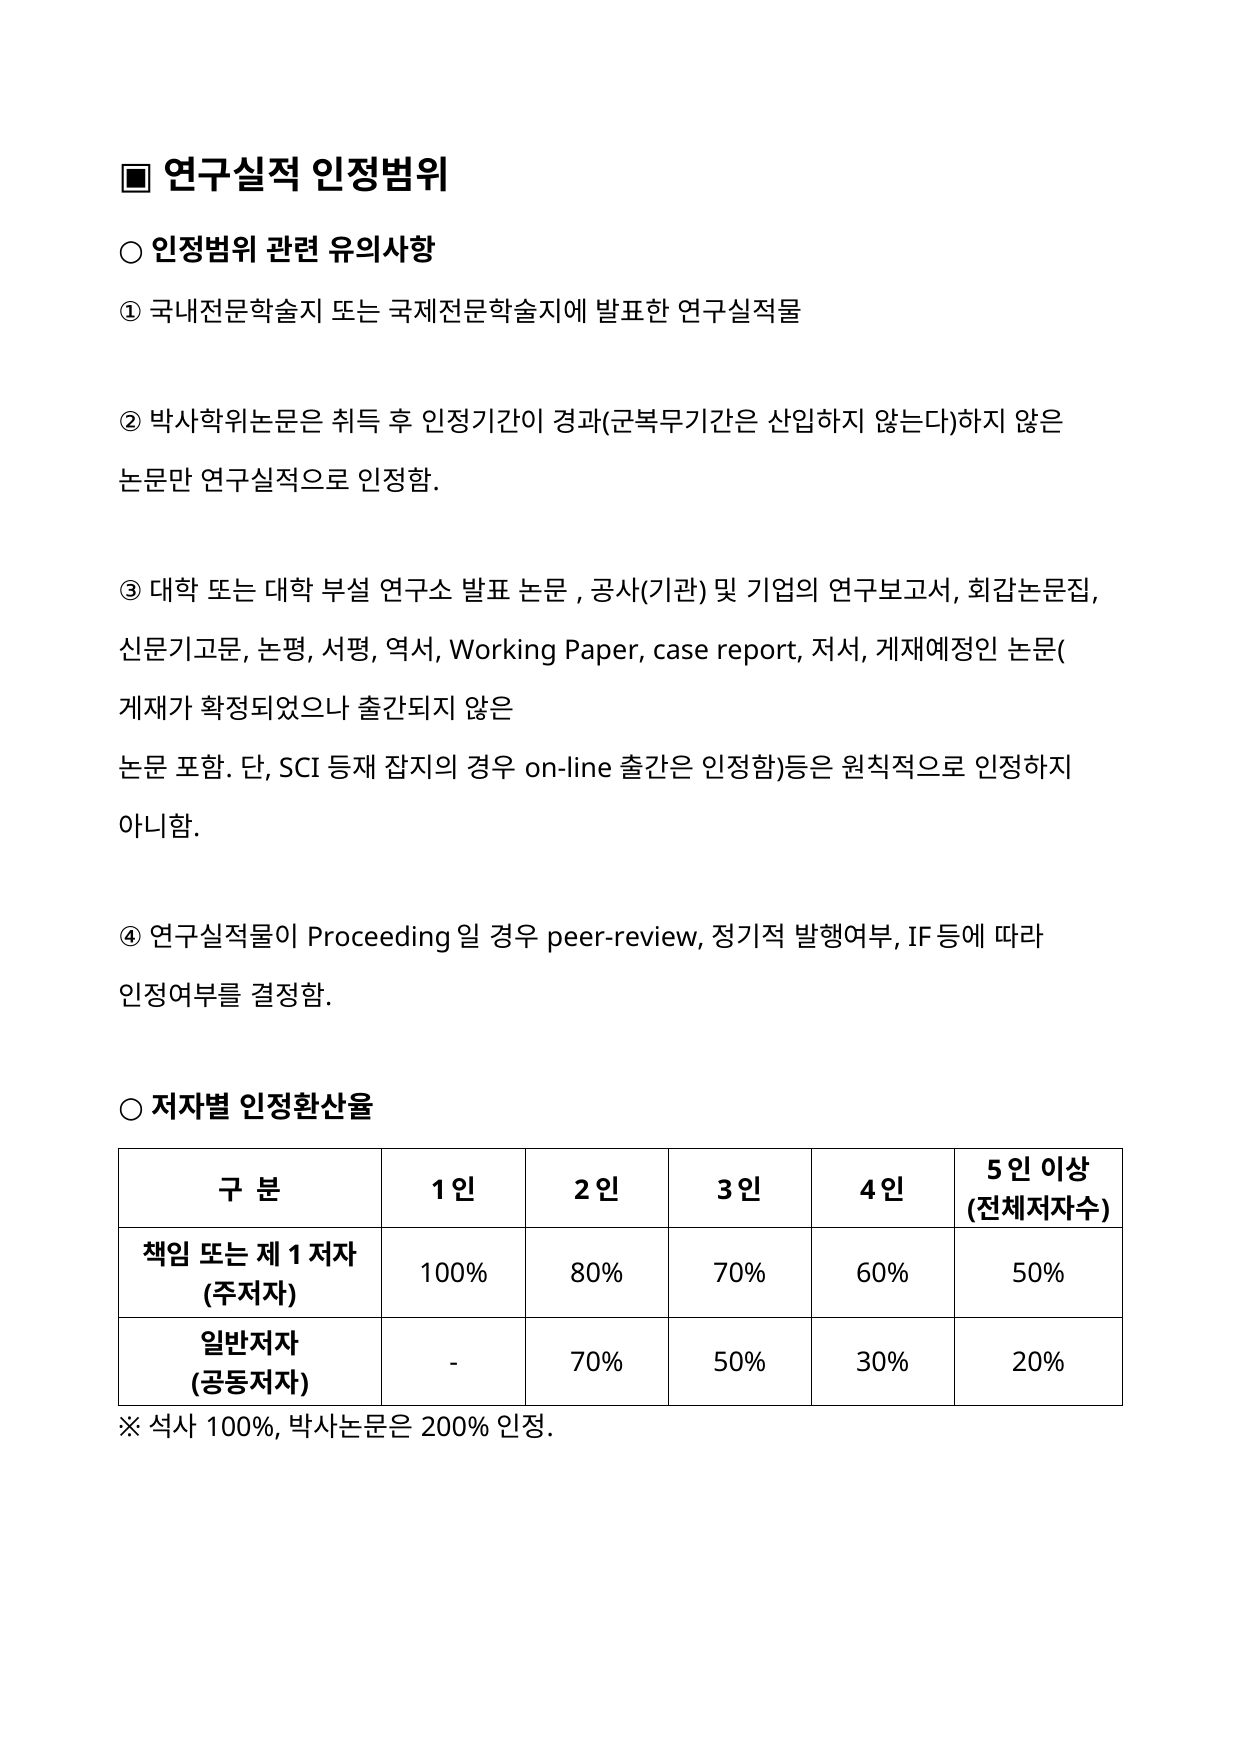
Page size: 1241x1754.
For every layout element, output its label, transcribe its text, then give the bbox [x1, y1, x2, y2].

table_cell 50% [669, 1318, 811, 1405]
table_cell 100% [382, 1228, 525, 1317]
table_header 4인 [812, 1149, 954, 1227]
table_header 5인 이상 (전체저자수) [955, 1149, 1122, 1227]
text ※ 석사 100%, 박사논문은 200% 인정. [118, 1406, 1122, 1444]
text ② 박사학위논문은 취득 후 인정기간이 경과(군복무기간은 산입하지 않는다)하지 않은 논문만 연구실적으로 인정함. [118, 400, 1122, 498]
text 논문 포함. 단, SCI 등재 잡지의 경우 on-line 출간은 인정함)등은 원칙적으로 인정하지 아니함. [118, 746, 1122, 844]
table_cell 80% [526, 1228, 668, 1317]
text ① 국내전문학술지 또는 국제전문학술지에 발표한 연구실적물 [118, 290, 1122, 329]
text ○ 인정범위 관련 유의사항 [118, 226, 1122, 269]
table_cell - [382, 1318, 525, 1405]
table_cell 일반저자 (공동저자) [119, 1318, 381, 1405]
text ▣ 연구실적 인정범위 [118, 144, 1122, 199]
table_cell 50% [955, 1228, 1122, 1317]
table_cell 70% [669, 1228, 811, 1317]
text ○ 저자별 인정환산율 [118, 1084, 1122, 1126]
table_cell 30% [812, 1318, 954, 1405]
table_cell 70% [526, 1318, 668, 1405]
table_cell 20% [955, 1318, 1122, 1405]
text ③ 대학 또는 대학 부설 연구소 발표 논문 , 공사(기관) 및 기업의 연구보고서, 회갑논문집, 신문기고문, 논평, 서평, 역서, Working Paper, case report, 저서, 게재예정인 논문(게재가 확정되었으나 출간되지 않은 [118, 569, 1122, 726]
table_header 1인 [382, 1149, 525, 1227]
text ④ 연구실적물이 Proceeding일 경우 peer-review, 정기적 발행여부, IF등에 따라 인정여부를 결정함. [118, 915, 1122, 1013]
table_header 3인 [669, 1149, 811, 1227]
table_cell 책임 또는 제1저자 (주저자) [119, 1228, 381, 1317]
table_header 2인 [526, 1149, 668, 1227]
table_header 구 분 [119, 1149, 381, 1227]
table_cell 60% [812, 1228, 954, 1317]
